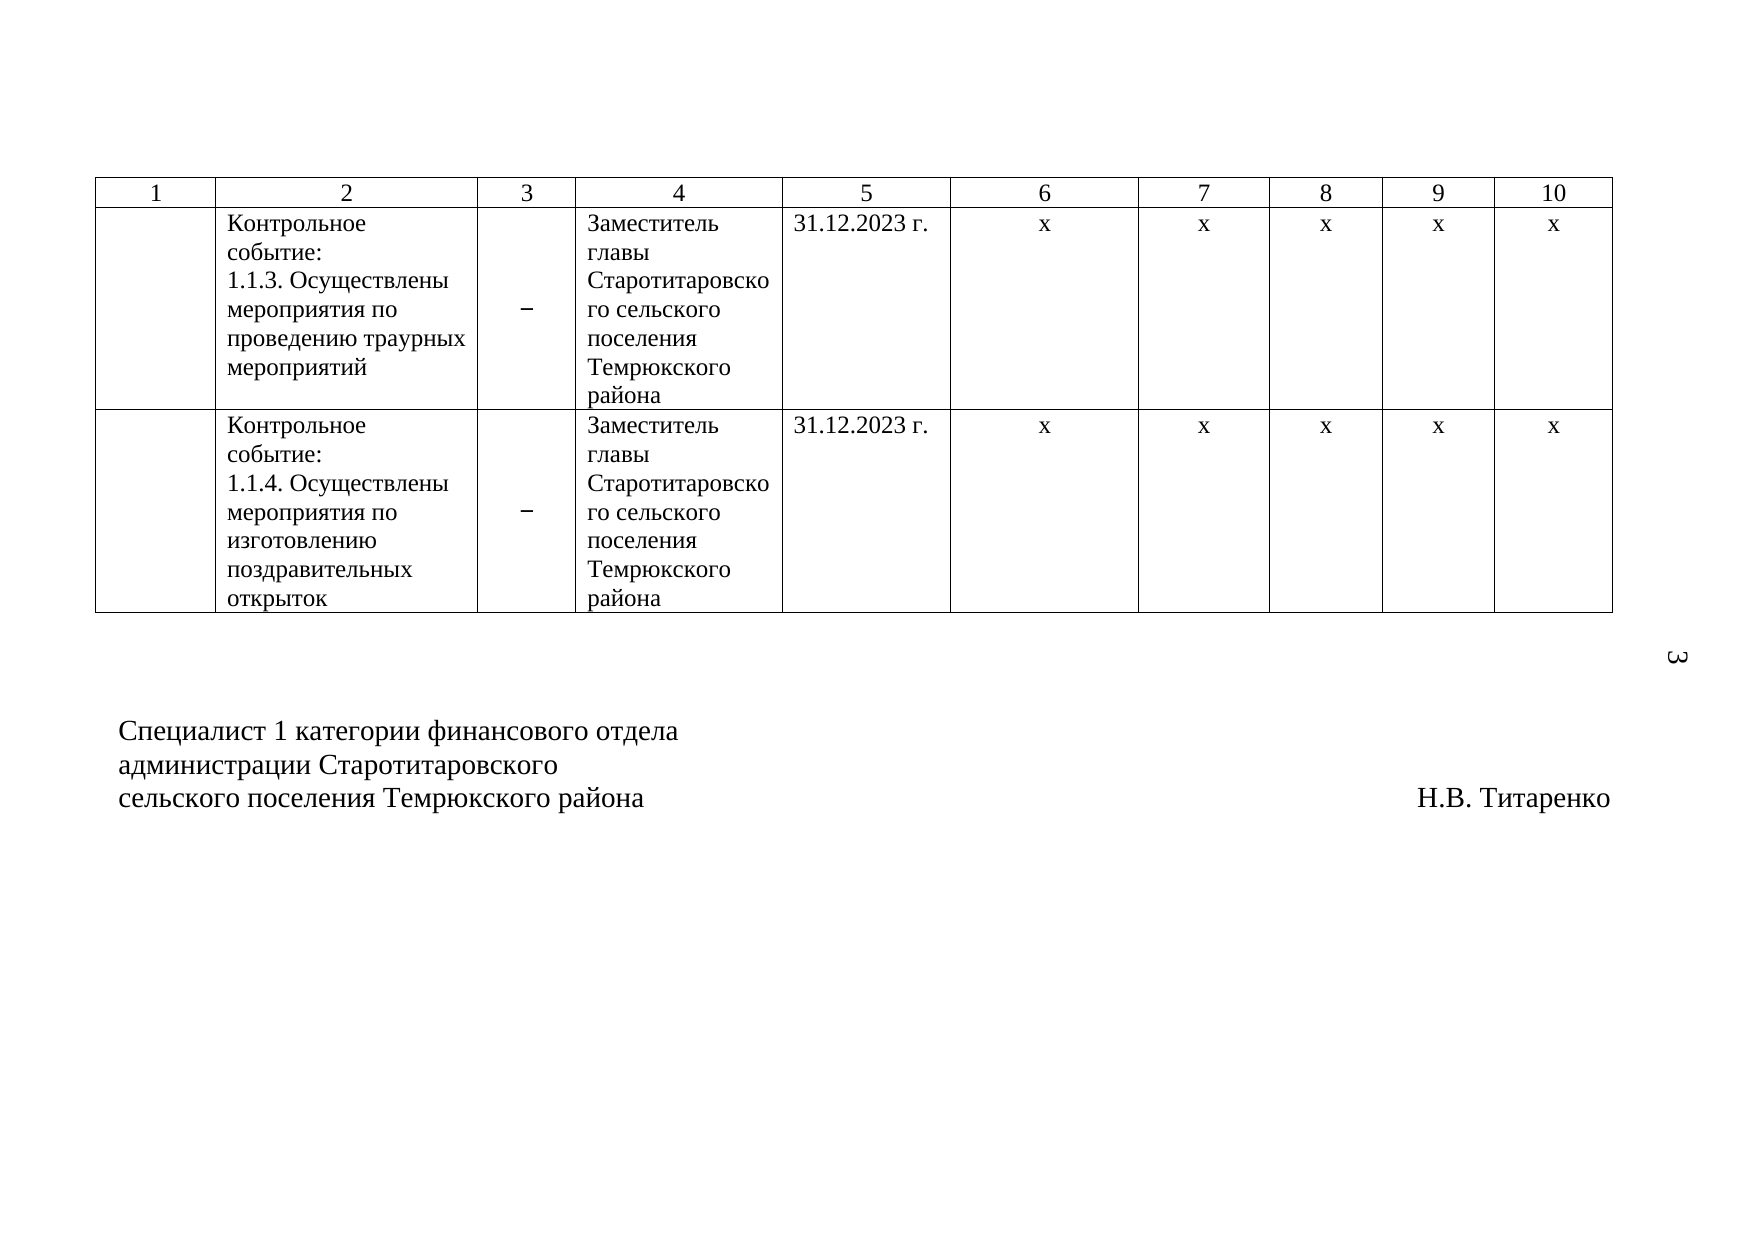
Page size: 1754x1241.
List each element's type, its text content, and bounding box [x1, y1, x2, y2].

table_header 10 [1495, 178, 1612, 207]
table_cell 31.12.2023 г. [783, 208, 950, 409]
table_header 3 [478, 178, 575, 207]
table_header 7 [1139, 178, 1269, 207]
table_header 6 [951, 178, 1138, 207]
table_cell х [1495, 410, 1612, 612]
table_cell [96, 208, 215, 409]
table_header 8 [1270, 178, 1382, 207]
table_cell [576, 208, 782, 409]
table_cell х [1270, 410, 1382, 612]
text сельского поселения Темрюкского района Н.В. Титаренко [118, 780, 1636, 814]
table_header 9 [1383, 178, 1494, 207]
table_cell Контрольное событие: 1.1.4. Осуществлены мероприятия по изготовлению поздравительных открыток [216, 410, 477, 612]
table_cell х [1383, 208, 1494, 409]
table_header 5 [783, 178, 950, 207]
table_cell х [951, 208, 1138, 409]
table_cell х [1495, 208, 1612, 409]
table_header 4 [576, 178, 782, 207]
table_header 2 [216, 178, 477, 207]
table_cell х [951, 410, 1138, 612]
table_cell ‒ [478, 208, 575, 409]
table_cell ‒ [478, 410, 575, 612]
table_cell Заместитель главы Старотитаровского сельского поселения Темрюкского района [576, 410, 782, 612]
table_cell х [1270, 208, 1382, 409]
table_cell 31.12.2023 г. [783, 410, 950, 612]
table_cell [96, 410, 215, 612]
table_cell х [1139, 208, 1269, 409]
text Специалист 1 категории финансового отдела [118, 713, 1636, 747]
table_cell х [1139, 410, 1269, 612]
text администрации Старотитаровского [118, 747, 1636, 780]
table_header 1 [96, 178, 215, 207]
table_cell Контрольное событие: 1.1.3. Осуществлены мероприятия по проведению траурных мероприятий [216, 208, 477, 409]
table_cell х [1383, 410, 1494, 612]
